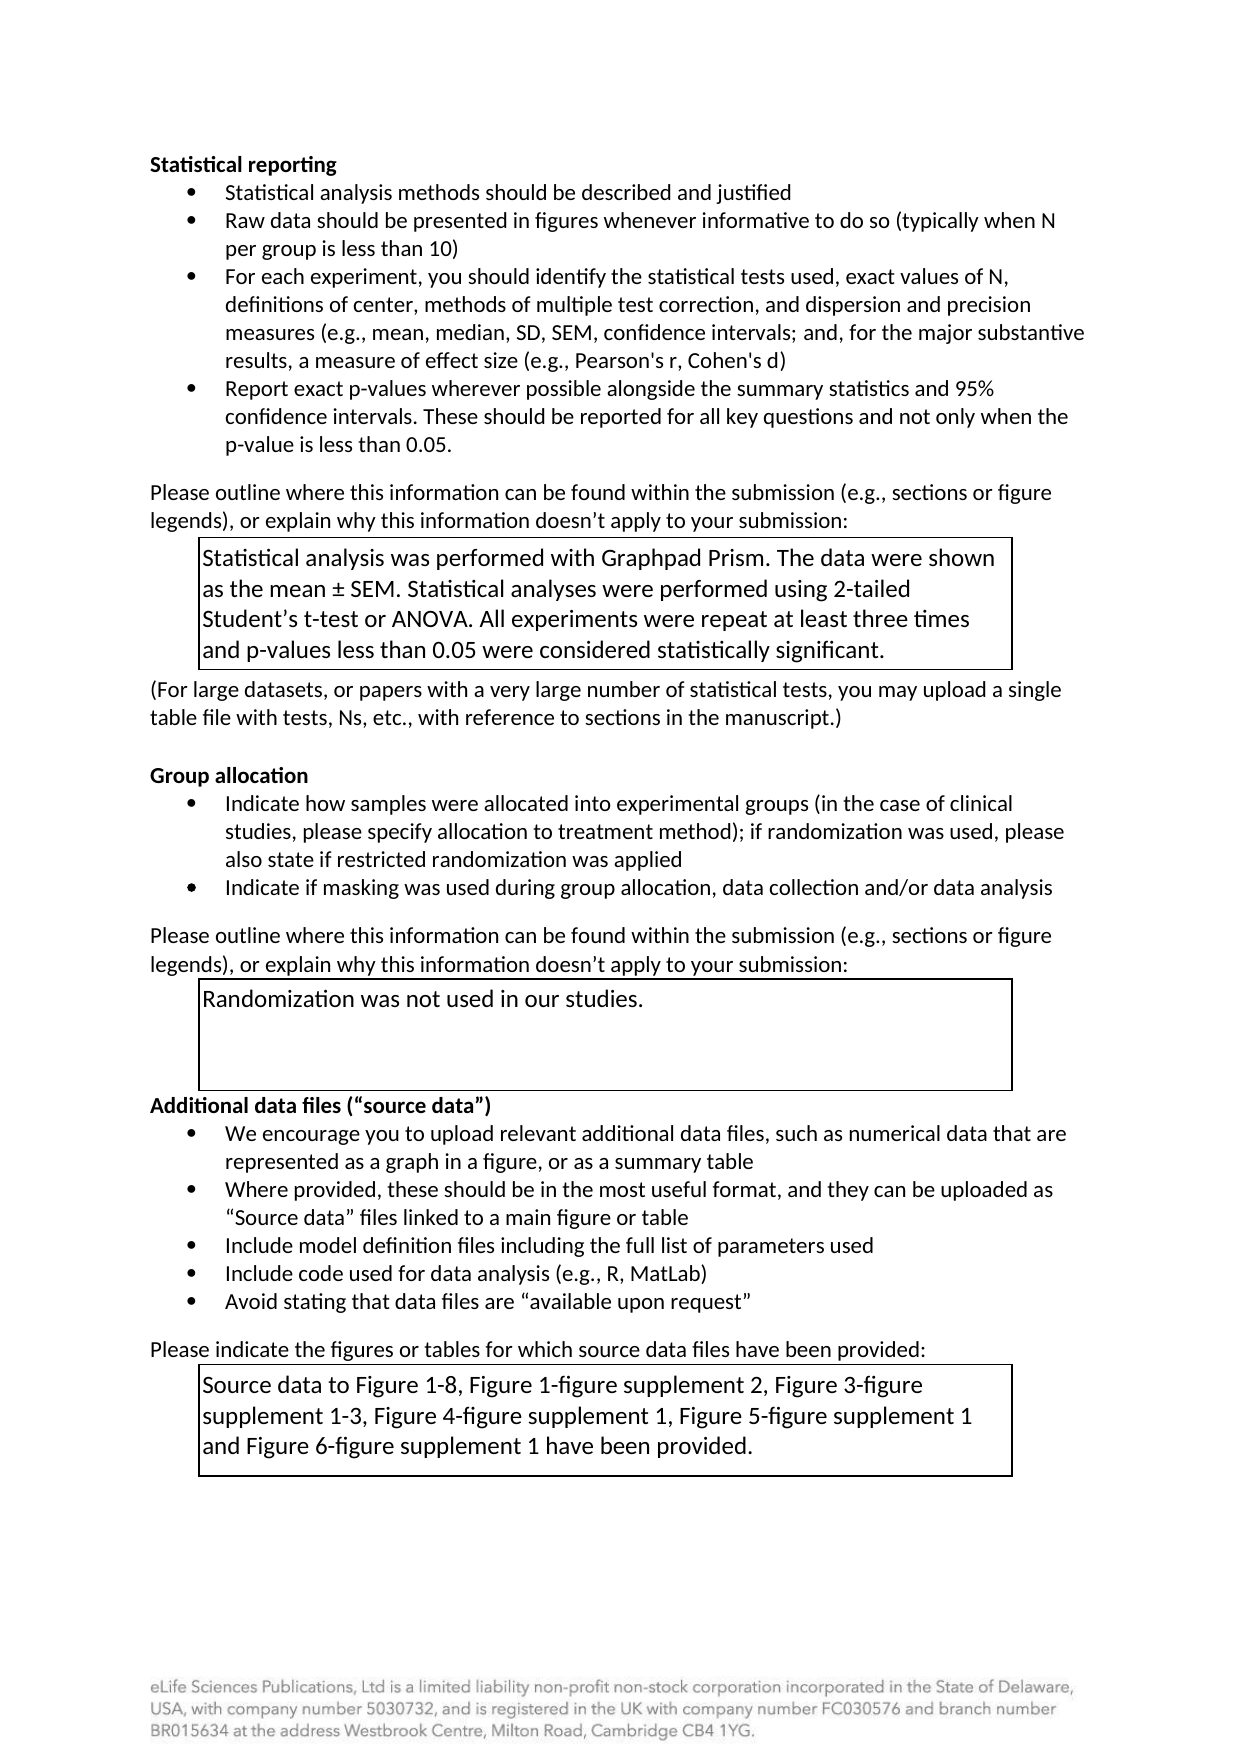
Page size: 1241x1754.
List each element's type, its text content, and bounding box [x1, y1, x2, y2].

list Indicate if masking was used during group allocation, data collection and/or data analysis [187, 873, 1090, 901]
list Include model definition files including the full list of parameters used [187, 1231, 1090, 1259]
list Raw data should be presented in figures whenever informative to do so (typically when N per group is less than 10) [187, 206, 1090, 262]
list Include code used for data analysis (e.g., R, MatLab) [187, 1259, 1090, 1287]
text Source data to Figure 1-8, Figure 1-figure supplement 2, Figure 3-figure supplement 1-3, Figure 4-figure supplement 1, Figure 5-figure supplement 1 and Figure 6-figure supplement 1 have been provided. [200, 1367, 1011, 1463]
text Group allocation [150, 761, 1090, 789]
list Statistical analysis methods should be described and justified [187, 178, 1090, 206]
list Report exact p-values wherever possible alongside the summary statistics and 95% confidence intervals. These should be reported for all key questions and not only when the p-value is less than 0.05. [187, 374, 1090, 458]
list Avoid stating that data files are “available upon request” [187, 1287, 1090, 1315]
list Indicate how samples were allocated into experimental groups (in the case of clinical studies, please specify allocation to treatment method); if randomization was used, please also state if restricted randomization was applied [187, 789, 1090, 873]
text Statistical analysis was performed with Graphpad Prism. The data were shown as the mean ± SEM. Statistical analyses were performed using 2-tailed Student’s t-test or ANOVA. All experiments were repeat at least three times and p-values less than 0.05 were considered statistically significant. [200, 540, 1011, 667]
text Additional data files (“source data”) [150, 1008, 1090, 1119]
list We encourage you to upload relevant additional data files, such as numerical data that are represented as a graph in a figure, or as a summary table [187, 1119, 1090, 1175]
text Randomization was not used in our studies. [200, 981, 1011, 1016]
list For each experiment, you should identify the statistical tests used, exact values of N, definitions of center, methods of multiple test correction, and dispersion and precision measures (e.g., mean, median, SD, SEM, confidence intervals; and, for the major substantive results, a measure of effect size (e.g., Pearson's r, Cohen's d) [187, 262, 1090, 374]
list Where provided, these should be in the most useful format, and they can be uploaded as “Source data” files linked to a main figure or table [187, 1175, 1090, 1231]
text Statistical reporting [150, 150, 1090, 178]
picture [0, 1635, 1241, 1754]
text (For large datasets, or papers with a very large number of statistical tests, you may upload a single table file with tests, Ns, etc., with reference to sections in the manuscript.) [150, 675, 1090, 731]
text Please indicate the figures or tables for which source data files have been provided: [150, 1336, 1090, 1364]
